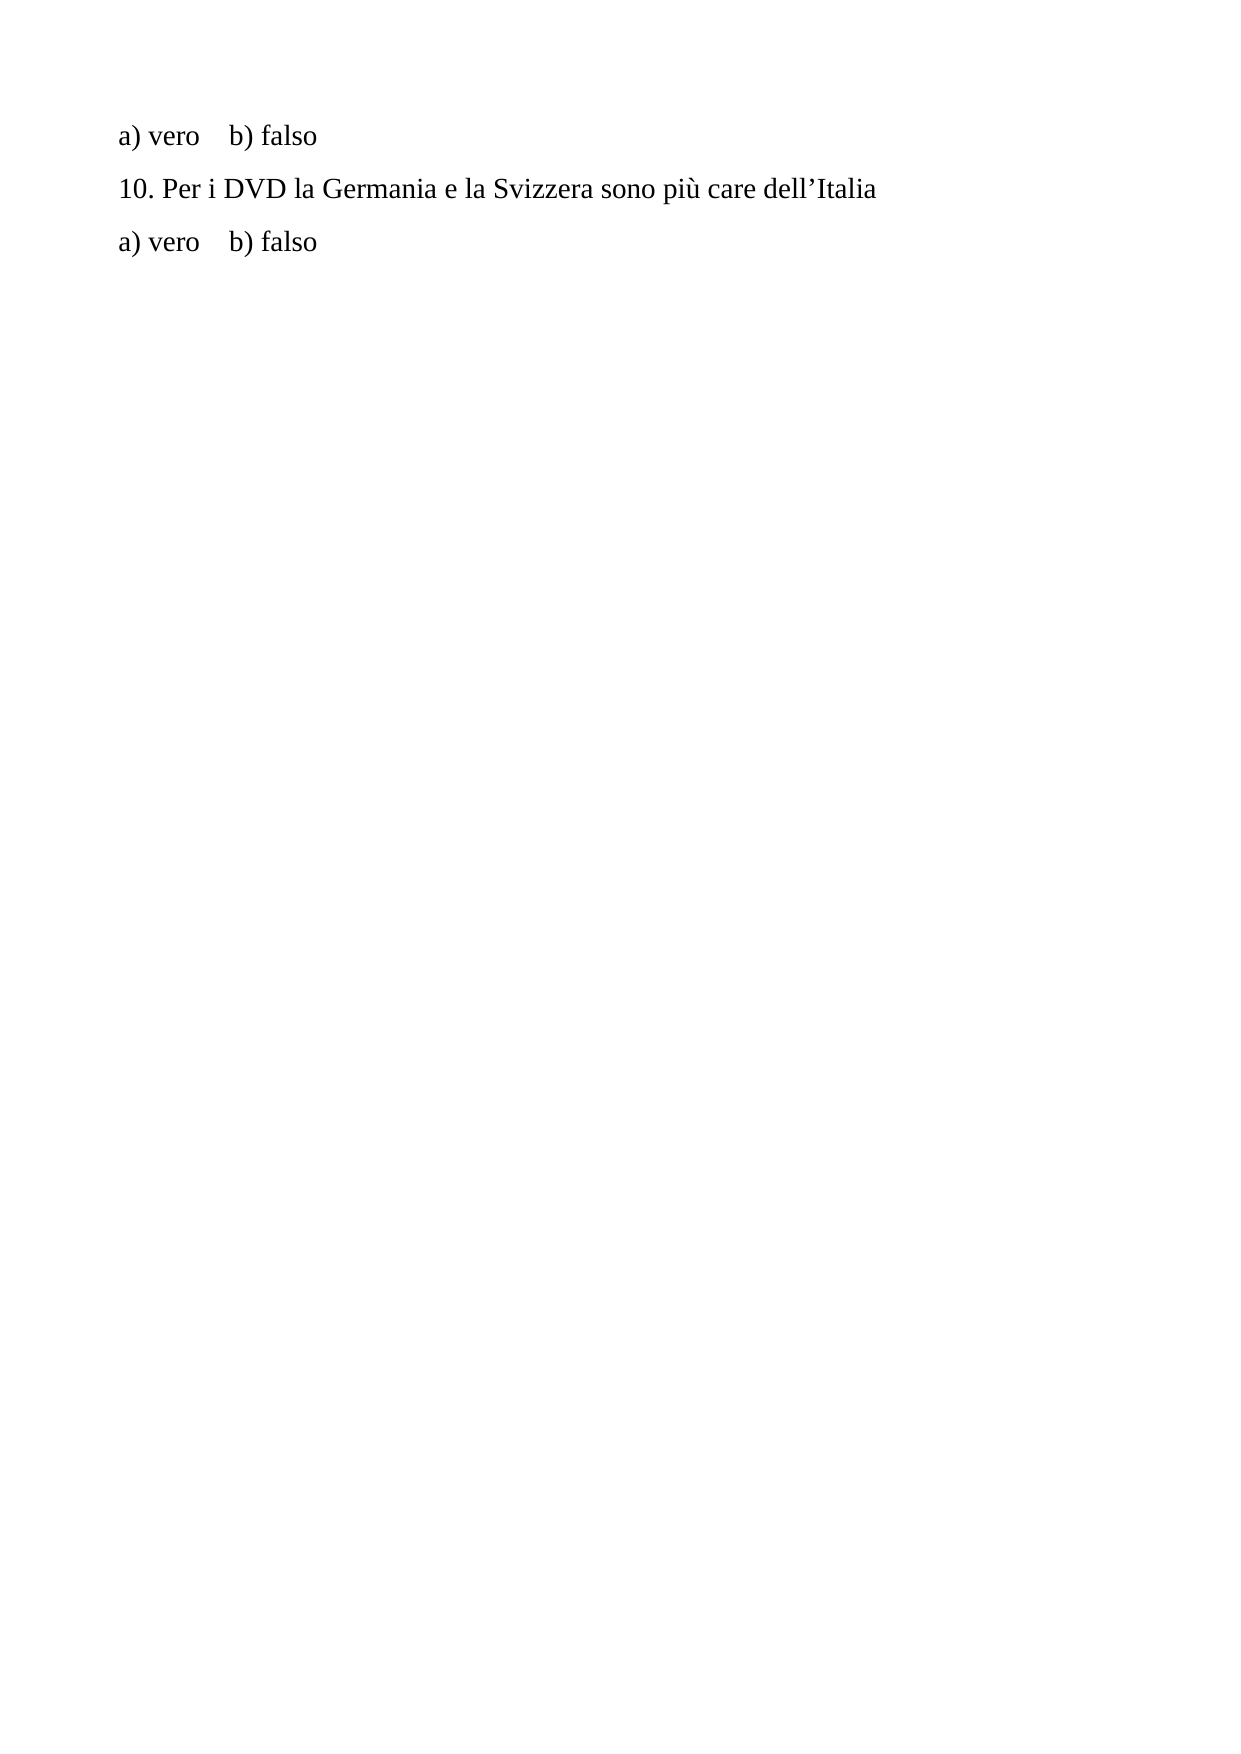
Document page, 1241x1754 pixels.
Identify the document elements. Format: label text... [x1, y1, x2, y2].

text a) vero b) falso [118, 224, 1181, 257]
text a) vero b) falso [118, 118, 1181, 152]
text 10. Per i DVD la Germania e la Svizzera sono più care dell’Italia [118, 171, 1181, 204]
